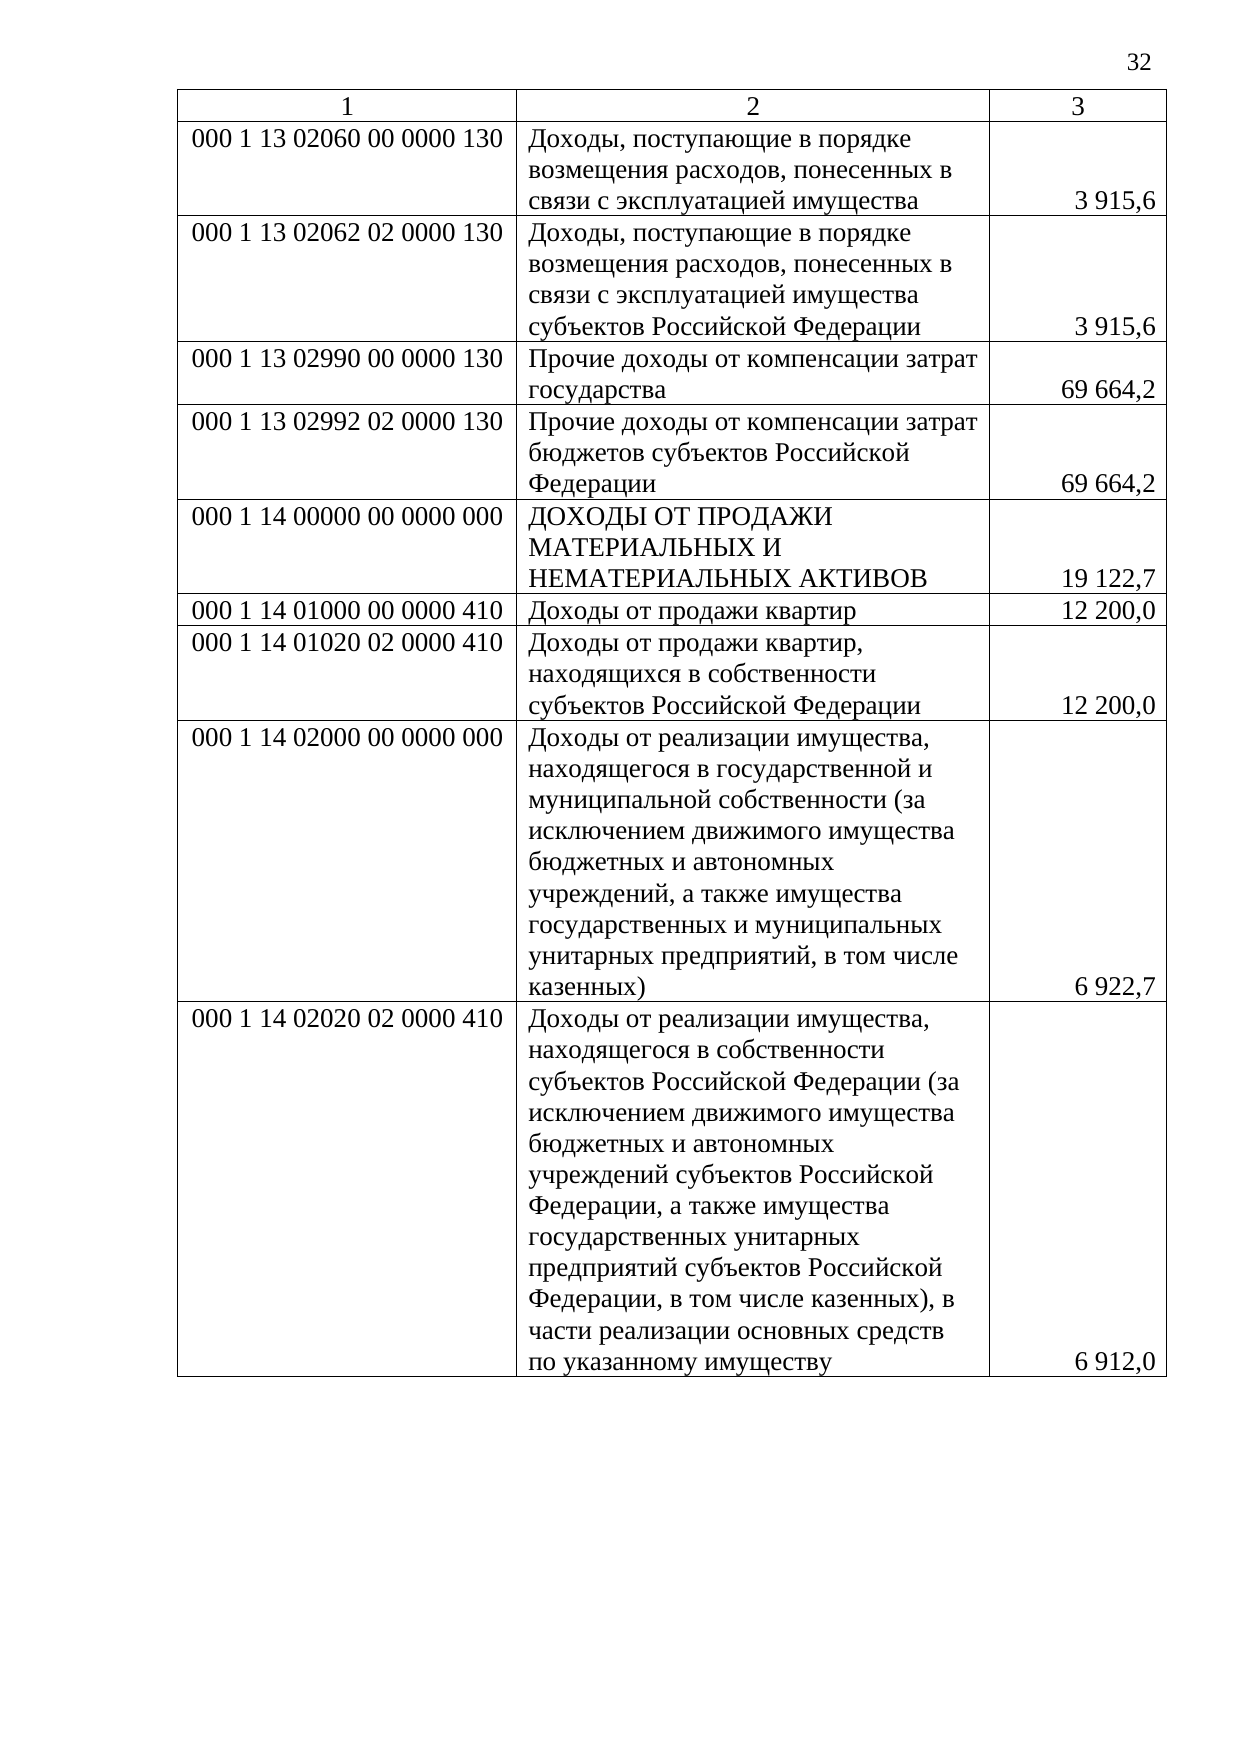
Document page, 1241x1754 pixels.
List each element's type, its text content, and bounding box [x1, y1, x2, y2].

table_cell Доходы от реализации имущества, находящегося в государственной и муниципальной собственности (за исключением движимого имущества бюджетных и автономных учреждений, а также имущества государственных и муниципальных унитарных предприятий, в том числе казенных) [517, 721, 989, 1001]
table_cell 000 1 13 02990 00 0000 130 [178, 342, 516, 404]
table_cell 6 912,0 [990, 1002, 1166, 1376]
table_cell 69 664,2 [990, 342, 1166, 404]
table_cell 000 1 14 01000 00 0000 410 [178, 594, 516, 625]
table_cell 12 200,0 [990, 626, 1166, 720]
table_cell 000 1 14 02000 00 0000 000 [178, 721, 516, 1001]
table_cell 19 122,7 [990, 500, 1166, 593]
table_cell 69 664,2 [990, 405, 1166, 499]
table_cell 12 200,0 [990, 594, 1166, 625]
table_cell 000 1 13 02992 02 0000 130 [178, 405, 516, 499]
table_cell Прочие доходы от компенсации затрат бюджетов субъектов Российской Федерации [517, 405, 989, 499]
table_cell Доходы от продажи квартир [517, 594, 989, 625]
table_cell 000 1 14 00000 00 0000 000 [178, 500, 516, 593]
table_cell 000 1 14 01020 02 0000 410 [178, 626, 516, 720]
table_cell Прочие доходы от компенсации затрат государства [517, 342, 989, 404]
table_cell 000 1 13 02060 00 0000 130 [178, 122, 516, 215]
table_cell Доходы, поступающие в порядке возмещения расходов, понесенных в связи с эксплуатацией имущества субъектов Российской Федерации [517, 216, 989, 341]
table_cell 000 1 13 02062 02 0000 130 [178, 216, 516, 341]
table_cell 3 915,6 [990, 216, 1166, 341]
table_header 3 [990, 90, 1166, 121]
table_cell 000 1 14 02020 02 0000 410 [178, 1002, 516, 1376]
table_cell 6 922,7 [990, 721, 1166, 1001]
table_cell Доходы от продажи квартир, находящихся в собственности субъектов Российской Федерации [517, 626, 989, 720]
table_header 2 [517, 90, 989, 121]
table_cell 3 915,6 [990, 122, 1166, 215]
table_cell Доходы от реализации имущества, находящегося в собственности субъектов Российской Федерации (за исключением движимого имущества бюджетных и автономных учреждений субъектов Российской Федерации, а также имущества государственных унитарных предприятий субъектов Российской Федерации, в том числе казенных), в части реализации основных средств по указанному имуществу [517, 1002, 989, 1376]
table_header 1 [178, 90, 516, 121]
table_cell ДОХОДЫ ОТ ПРОДАЖИ МАТЕРИАЛЬНЫХ И НЕМАТЕРИАЛЬНЫХ АКТИВОВ [517, 500, 989, 593]
table_cell Доходы, поступающие в порядке возмещения расходов, понесенных в связи с эксплуатацией имущества [517, 122, 989, 215]
